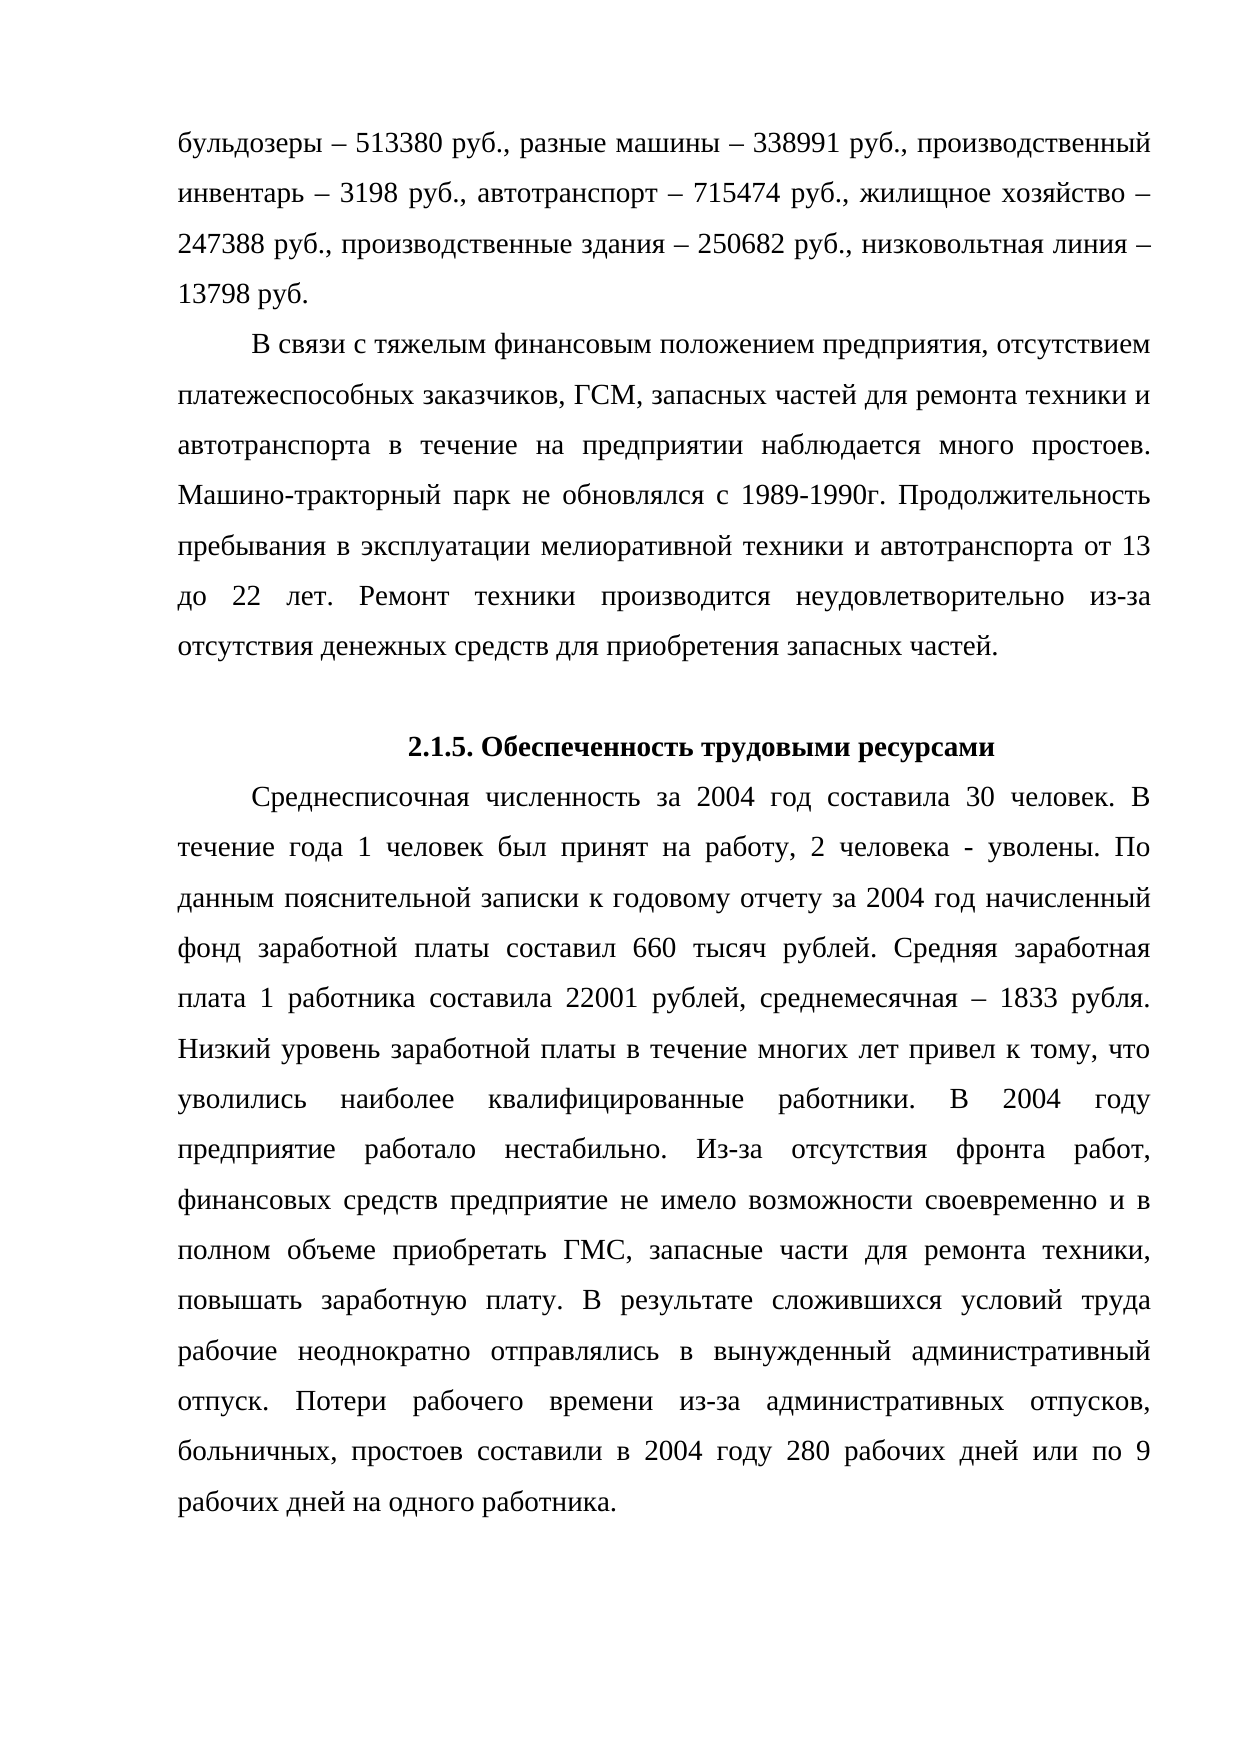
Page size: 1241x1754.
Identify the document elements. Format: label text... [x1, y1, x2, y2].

subtitle 2.1.5. Обеспеченность трудовыми ресурсами [177, 729, 1152, 762]
text В связи с тяжелым финансовым положением предприятия, отсутствием платежеспособных заказчиков, ГСМ, запасных частей для ремонта техники и автотранспорта в течение на предприятии наблюдается много простоев. Машино-тракторный парк не обновлялся с 1989-1990г. Продолжительность пребывания в эксплуатации мелиоративной техники и автотранспорта от 13 до 22 лет. Ремонт техники производится неудовлетворительно из-за отсутствия денежных средств для приобретения запасных частей. [177, 326, 1152, 662]
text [177, 125, 1152, 310]
text Среднесписочная численность за 2004 год составила 30 человек. В течение года 1 человек был принят на работу, 2 человека - уволены. По данным пояснительной записки к годовому отчету за 2004 год начисленный фонд заработной платы составил 660 тысяч рублей. Средняя заработная плата 1 работника составила 22001 рублей, среднемесячная – 1833 рубля. Низкий уровень заработной платы в течение многих лет привел к тому, что уволились наиболее квалифицированные работники. В 2004 году предприятие работало нестабильно. Из-за отсутствия фронта работ, финансовых средств предприятие не имело возможности своевременно и в полном объеме приобретать ГМС, запасные части для ремонта техники, повышать заработную плату. В результате сложившихся условий труда рабочие неоднократно отправлялись в вынужденный административный отпуск. Потери рабочего времени из-за административных отпусков, больничных, простоев составили в 2004 году 280 рабочих дней или по 9 рабочих дней на одного работника. [177, 779, 1152, 1517]
